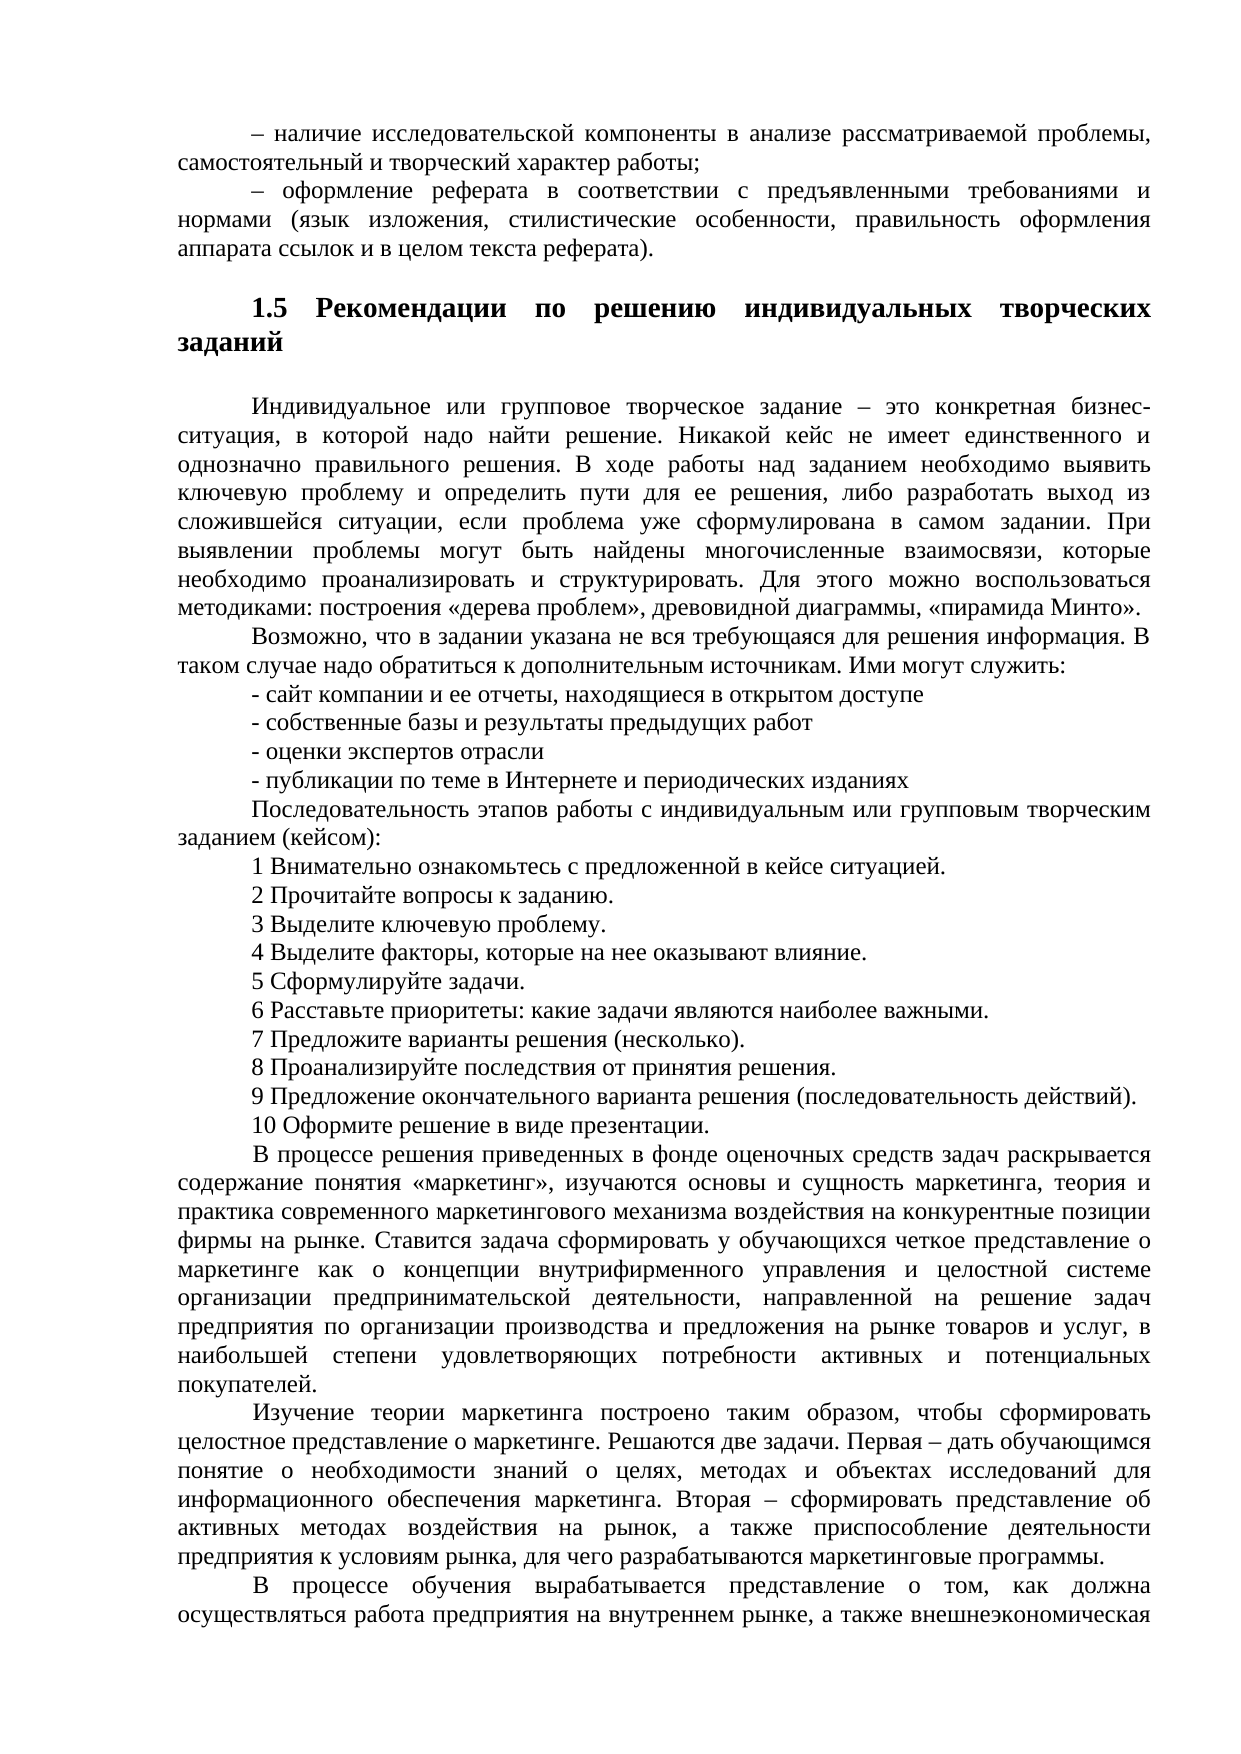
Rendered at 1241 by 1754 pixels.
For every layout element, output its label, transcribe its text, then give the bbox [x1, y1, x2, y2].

text 10 Оформите решение в виде презентации. [177, 1110, 1152, 1139]
text - собственные базы и результаты предыдущих работ [177, 707, 1152, 736]
text - публикации по теме в Интернете и периодических изданиях [177, 765, 1152, 794]
text – оформление реферата в соответствии с предъявленными требованиями и нормами (язык изложения, стилистические особенности, правильность оформления аппарата ссылок и в целом текста реферата). [177, 176, 1152, 262]
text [177, 1570, 1152, 1627]
text Возможно, что в задании указана не вся требующаяся для решения информация. В таком случае надо обратиться к дополнительным источникам. Ими могут служить: [177, 621, 1152, 679]
text Последовательность этапов работы с индивидуальным или групповым творческим заданием (кейсом): [177, 794, 1152, 851]
text Индивидуальное или групповое творческое задание – это конкретная бизнес-ситуация, в которой надо найти решение. Никакой кейс не имеет единственного и однозначно правильного решения. В ходе работы над заданием необходимо выявить ключевую проблему и определить пути для ее решения, либо разработать выход из сложившейся ситуации, если проблема уже сформулирована в самом задании. При выявлении проблемы могут быть найдены многочисленные взаимосвязи, которые необходимо проанализировать и структурировать. Для этого можно воспользоваться методиками: построения «дерева проблем», древовидной диаграммы, «пирамида Минто». [177, 391, 1152, 621]
text - оценки экспертов отрасли [177, 736, 1152, 765]
text 1 Внимательно ознакомьтесь с предложенной в кейсе ситуацией. [177, 851, 1152, 880]
text 8 Проанализируйте последствия от принятия решения. [177, 1052, 1152, 1081]
text Изучение теории маркетинга построено таким образом, чтобы сформировать целостное представление о маркетинге. Решаются две задачи. Первая – дать обучающимся понятие о необходимости знаний о целях, методах и объектах исследований для информационного обеспечения маркетинга. Вторая – сформировать представление об активных методах воздействия на рынок, а также приспособление деятельности предприятия к условиям рынка, для чего разрабатываются маркетинговые программы. [177, 1397, 1152, 1570]
text 7 Предложите варианты решения (несколько). [177, 1024, 1152, 1052]
text 9 Предложение окончательного варианта решения (последовательность действий). [177, 1081, 1152, 1110]
text 5 Сформулируйте задачи. [177, 966, 1152, 995]
text – наличие исследовательской компоненты в анализе рассматриваемой проблемы, самостоятельный и творческий характер работы; [177, 118, 1152, 176]
text 6 Расставьте приоритеты: какие задачи являются наиболее важными. [177, 995, 1152, 1024]
text В процессе решения приведенных в фонде оценочных средств задач раскрывается содержание понятия «маркетинг», изучаются основы и сущность маркетинга, теория и практика современного маркетингового механизма воздействия на конкурентные позиции фирмы на рынке. Ставится задача сформировать у обучающихся четкое представление о маркетинге как о концепции внутрифирменного управления и целостной системе организации предпринимательской деятельности, направленной на решение задач предприятия по организации производства и предложения на рынке товаров и услуг, в наибольшей степени удовлетворяющих потребности активных и потенциальных покупателей. [177, 1139, 1152, 1397]
text 2 Прочитайте вопросы к заданию. [177, 880, 1152, 909]
text - сайт компании и ее отчеты, находящиеся в открытом доступе [177, 679, 1152, 707]
subtitle 1.5 Рекомендации по решению индивидуальных творческих заданий [177, 291, 1152, 358]
text 3 Выделите ключевую проблему. [177, 909, 1152, 937]
text 4 Выделите факторы, которые на нее оказывают влияние. [177, 937, 1152, 966]
